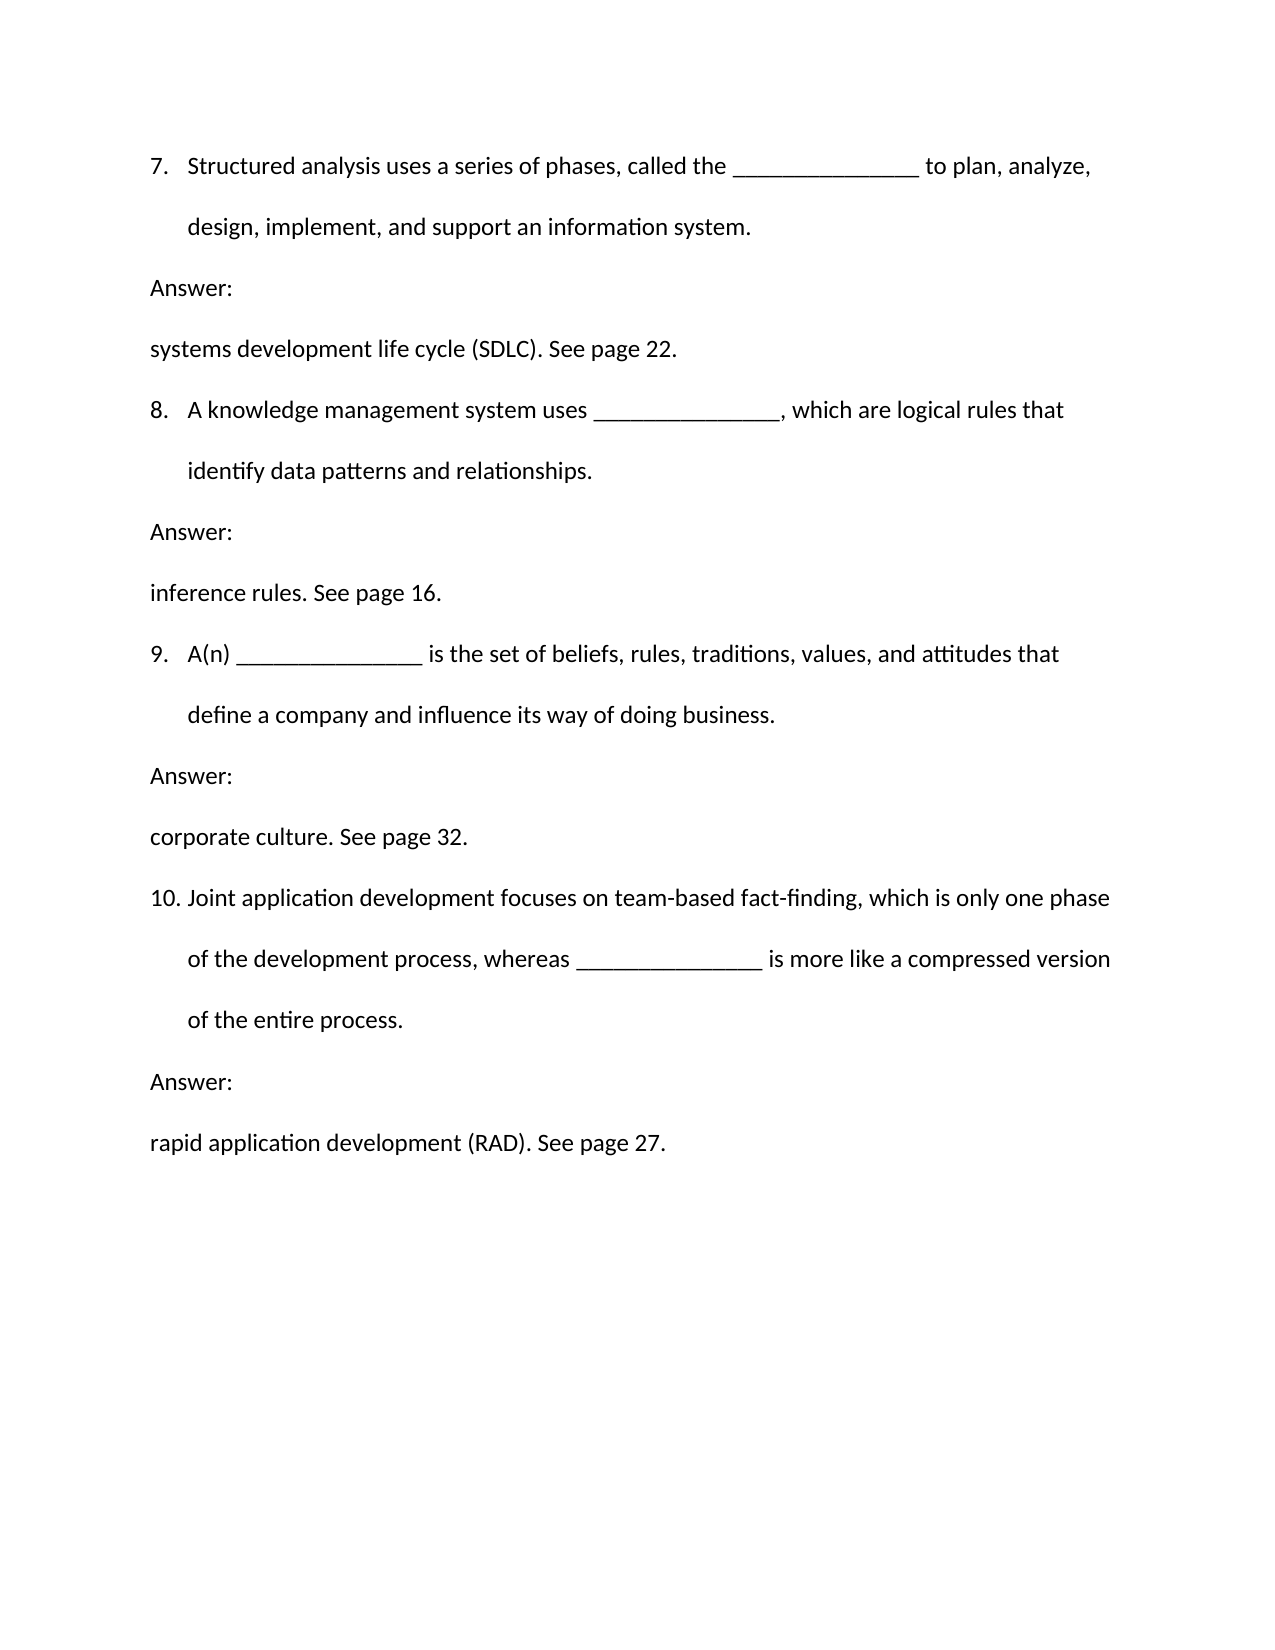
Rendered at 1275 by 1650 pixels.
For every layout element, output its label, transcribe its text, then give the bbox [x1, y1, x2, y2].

text Answer: [150, 1066, 1125, 1096]
list Joint application development focuses on team-based fact-finding, which is only one phase of the development process, whereas _______________ is more like a compressed version of the entire process. [150, 882, 1125, 1035]
text Answer: [150, 272, 1125, 303]
list Structured analysis uses a series of phases, called the _______________ to plan, analyze, design, implement, and support an information system. [150, 150, 1125, 242]
text corporate culture. See page 32. [150, 821, 1125, 852]
text rapid application development (RAD). See page 27. [150, 1127, 1125, 1157]
text inference rules. See page 16. [150, 577, 1125, 608]
text systems development life cycle (SDLC). See page 22. [150, 333, 1125, 364]
text Answer: [150, 760, 1125, 791]
list A knowledge management system uses _______________, which are logical rules that identify data patterns and relationships. [150, 394, 1125, 486]
text Answer: [150, 516, 1125, 547]
list A(n) _______________ is the set of beliefs, rules, traditions, values, and attitudes that define a company and influence its way of doing business. [150, 638, 1125, 730]
